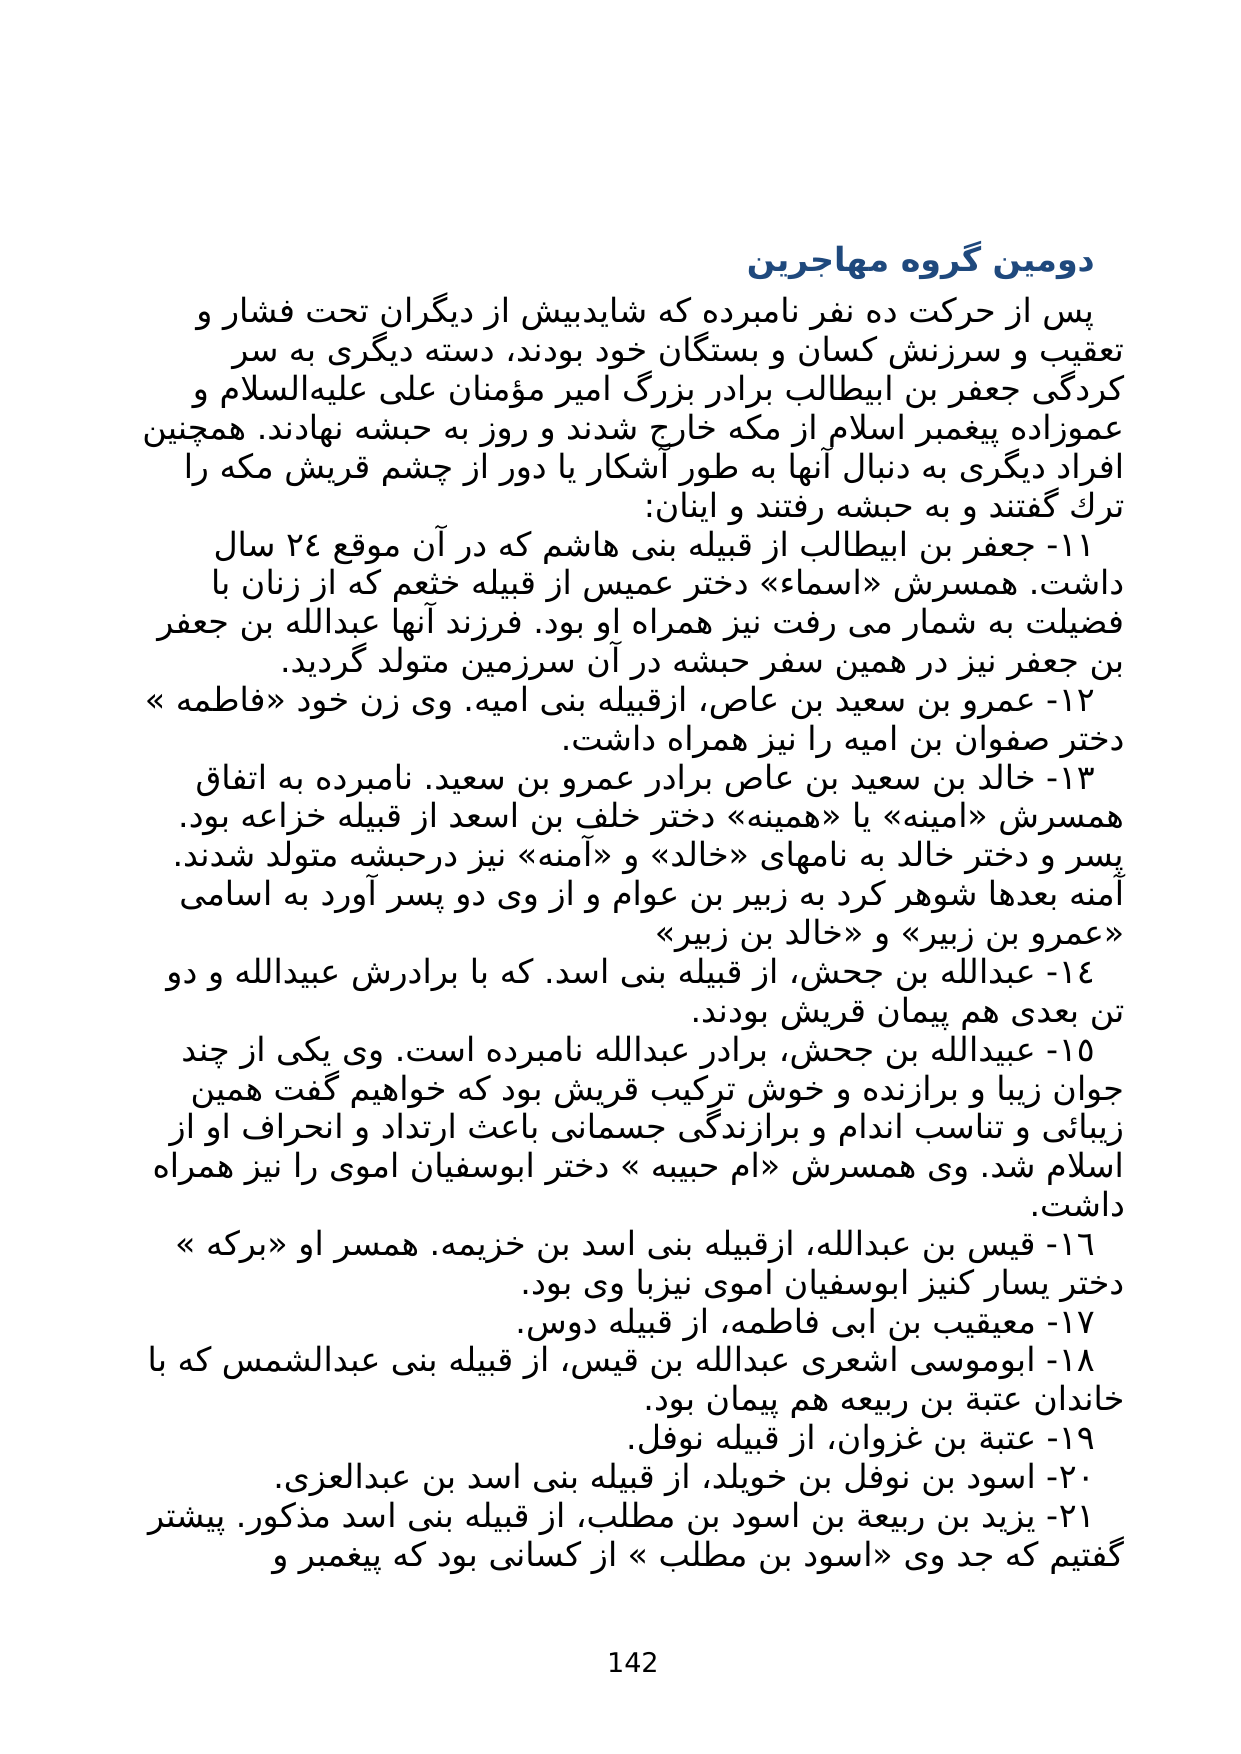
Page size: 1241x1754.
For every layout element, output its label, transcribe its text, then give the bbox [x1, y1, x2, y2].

text ١٢- عمرو بن سعيد بن عاص، ازقبيله بنی اميه. وی زن خود «فاطمه » دختر صفوان بن اميه را نيز همراه داشت. [141, 680, 1125, 758]
text ١١- جعفر بن ابيطالب از قبيله بنی هاشم كه در آن موقع ٢٤ سال داشت. همسرش «اسماء» دختر عميس از قبيله خثعم كه از زنان با فضيلت به شمار می رفت نيز همراه او بود. فرزند آنها عبدالله بن جعفر بن جعفر نيز در همين سفر حبشه در آن سرزمين متولد گرديد. [141, 525, 1125, 680]
subtitle دومين گروه مهاجرين [141, 241, 1125, 279]
text ١٥- عبيدالله بن جحش، برادر عبدالله نامبرده است. وی يكی از چند جوان زيبا و برازنده و خوش تركيب قريش بود كه خواهيم گفت همين زيبائی و تناسب اندام و برازندگی جسمانی باعث ارتداد و انحراف او از اسلام شد. وی همسرش «ام حبيبه » دختر ابوسفيان اموی را نيز همراه داشت. [141, 1030, 1125, 1224]
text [141, 1496, 1125, 1574]
text ١٧- معيقيب بن ابی فاطمه، از قبيله دوس. [141, 1302, 1125, 1341]
text ١٤- عبدالله بن جحش، از قبيله بنی اسد. كه با برادرش عبيدالله و دو تن بعدی هم پيمان قريش بودند. [141, 952, 1125, 1030]
text ٢٠- اسود بن نوفل بن خويلد، از قبيله بنی اسد بن عبدالعزی. [141, 1457, 1125, 1496]
text پس از حركت ده نفر نامبرده كه شايدبيش از ديگران تحت فشار و تعقيب و سرزنش كسان و بستگان خود بودند، دسته ديگری به سر كردگی جعفر بن ابيطالب برادر بزرگ امير مؤمنان علی عليه‌السلام و عموزاده پيغمبر اسلام از مكه خارج شدند و روز به حبشه نهادند. همچنين افراد ديگری به دنبال آنها به طور آشكار يا دور از چشم قريش مكه را ترك گفتند و به حبشه رفتند و اينان: [141, 292, 1125, 525]
text ١٩- عتبة بن غزوان، از قبيله نوفل. [141, 1419, 1125, 1457]
text ١٦- قيس بن عبدالله، ازقبيله بنی اسد بن خزيمه. همسر او «بركه » دختر يسار كنيز ابوسفيان اموی نيزبا وی بود. [141, 1224, 1125, 1302]
text ١٣- خالد بن سعيد بن عاص برادر عمرو بن سعيد. نامبرده به اتفاق همسرش «امينه» يا «همينه» دختر خلف بن اسعد از قبيله خزاعه بود. پسر و دختر خالد به نامهای «خالد» و «آمنه» نيز درحبشه متولد شدند. آمنه بعدها شوهر كرد به زبير بن عوام و از وی دو پسر آورد به اسامی «عمرو بن زبير» و «خالد بن زبير» [141, 758, 1125, 952]
text ١٨- ابوموسی اشعری عبدالله بن قيس، از قبيله بنی عبدالشمس كه با خاندان عتبة بن ربيعه هم پيمان بود. [141, 1341, 1125, 1419]
